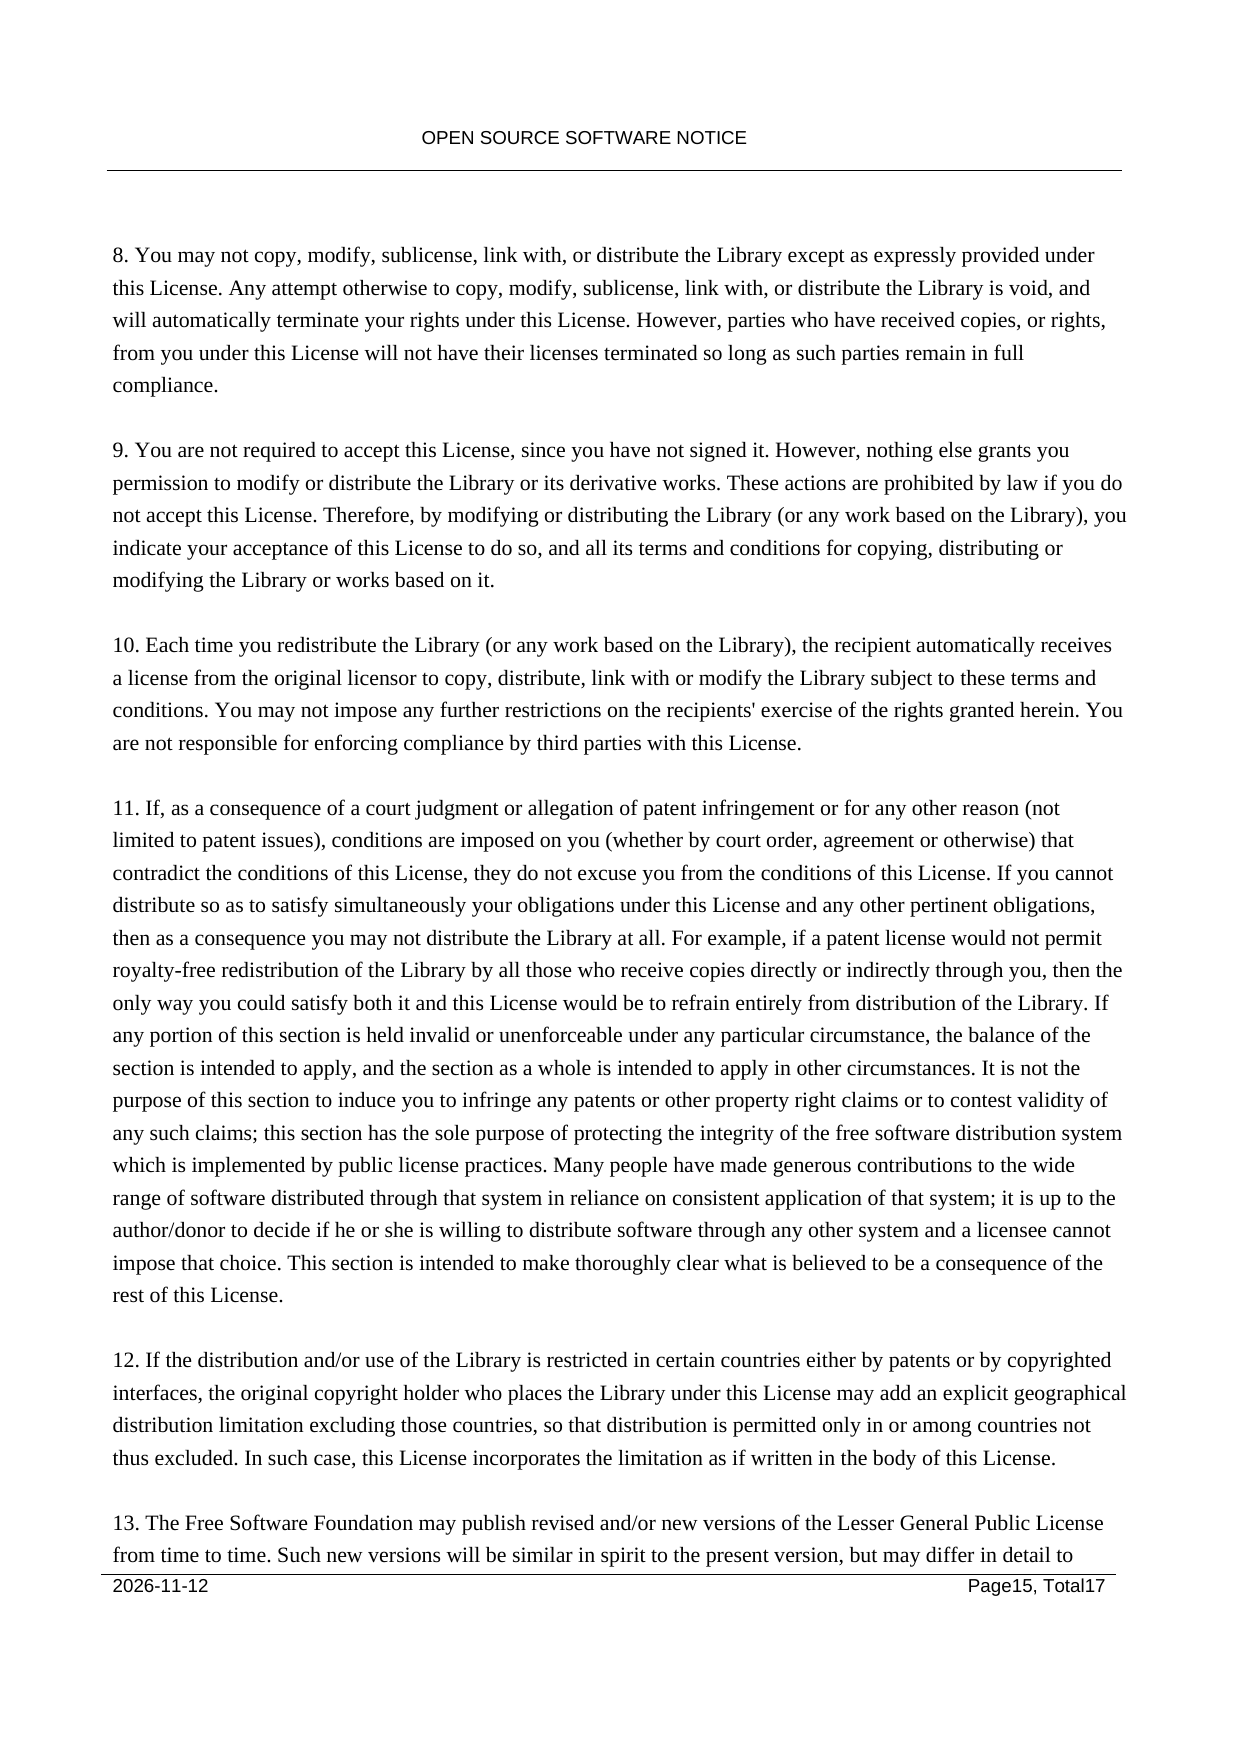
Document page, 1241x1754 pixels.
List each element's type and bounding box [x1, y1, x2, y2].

text [112, 206, 1128, 1571]
